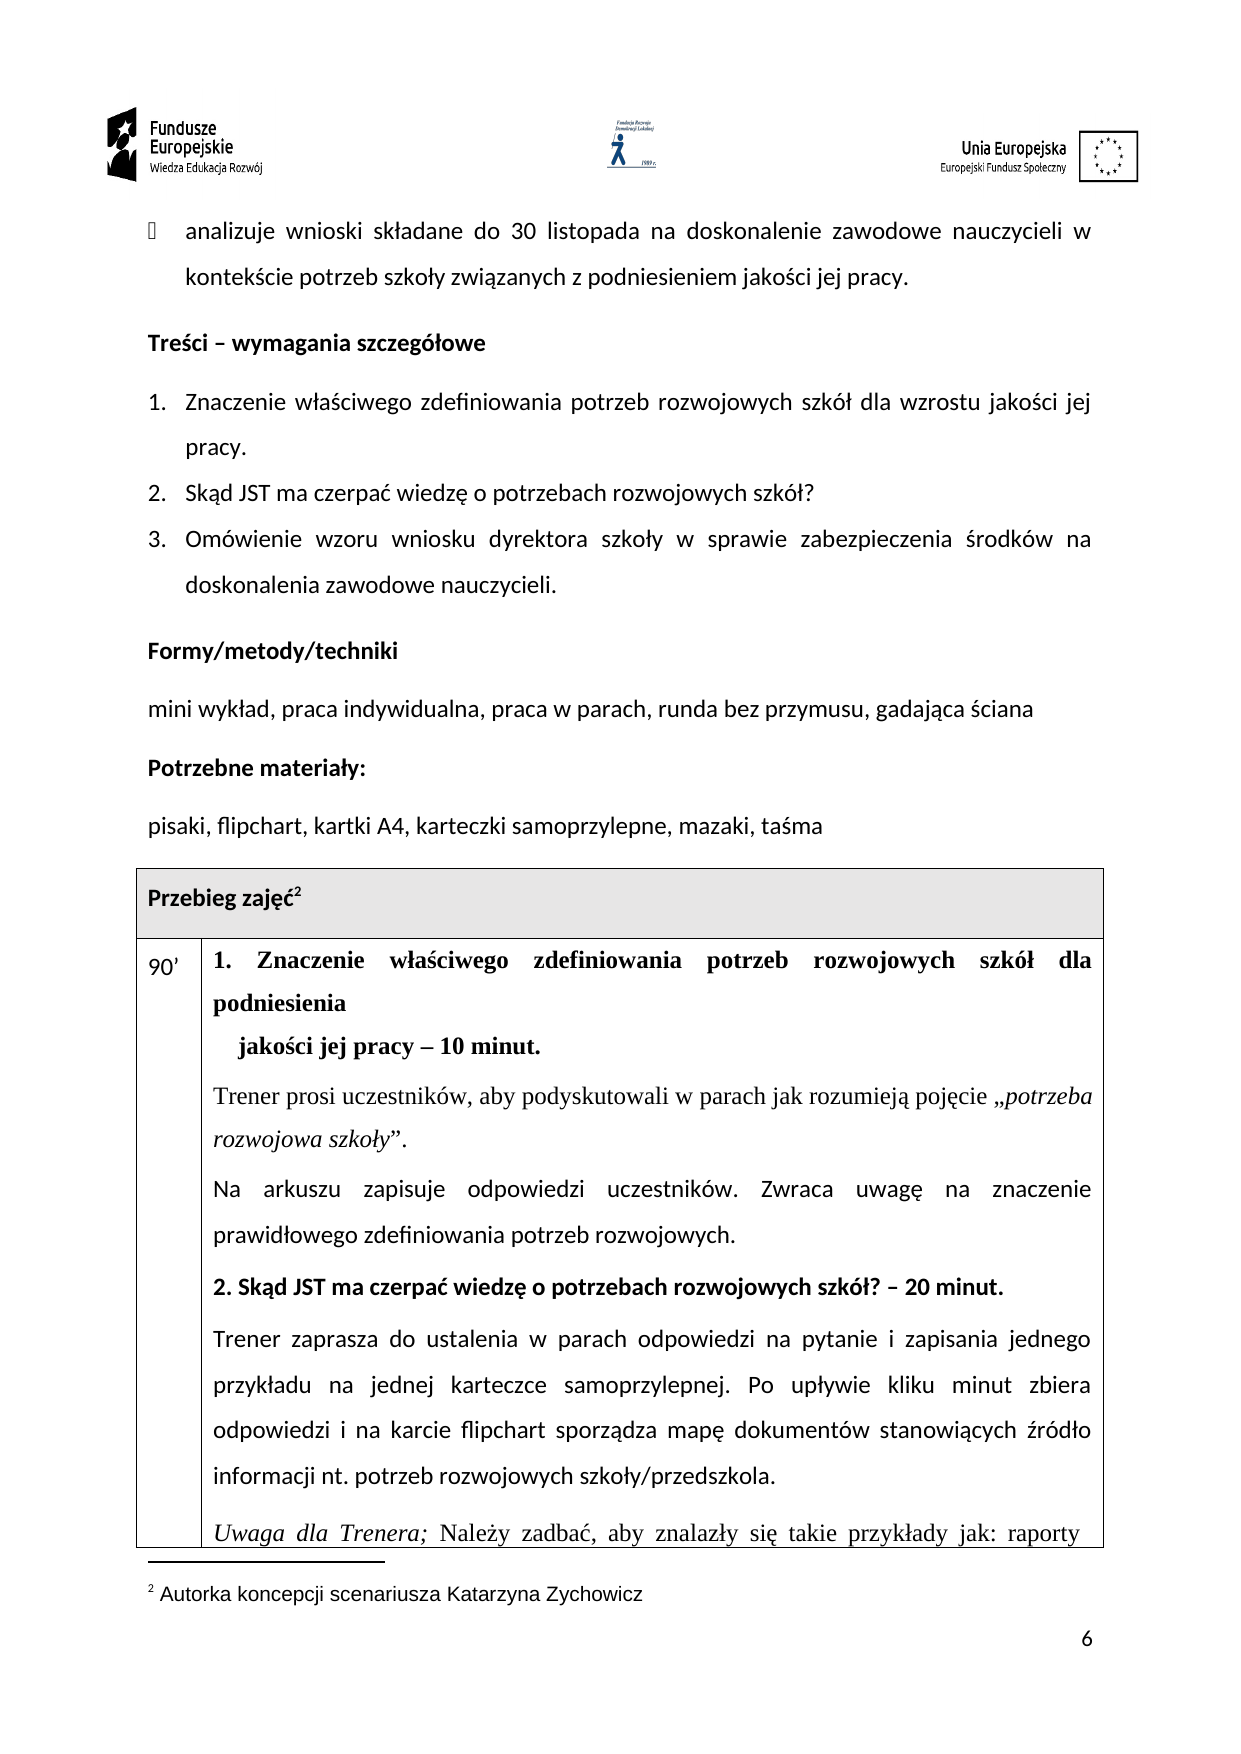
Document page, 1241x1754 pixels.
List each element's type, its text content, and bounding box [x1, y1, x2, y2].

text mini wykład, praca indywidualna, praca w parach, runda bez przymusu, gadająca ściana [148, 693, 1092, 724]
picture [605, 118, 658, 148]
list Znaczenie właściwego zdefiniowania potrzeb rozwojowych szkół dla wzrostu jakości jej pracy. [148, 386, 1092, 462]
picture [928, 113, 1151, 199]
table_header Przebieg zajęć [137, 869, 1103, 938]
table_cell 90’ [137, 939, 201, 1547]
list Skąd JST ma czerpać wiedzę o potrzebach rozwojowych szkół? [148, 477, 1092, 508]
text Potrzebne materiały: [148, 752, 1092, 782]
list analizuje wnioski składane do 30 listopada na doskonalenie zawodowe nauczycieli w kontekście potrzeb szkoły związanych z podniesieniem jakości jej pracy. [148, 148, 1092, 292]
text Formy/metody/techniki [148, 635, 1092, 666]
text pisaki, flipchart, kartki A4, karteczki samoprzylepne, mazaki, taśma [148, 810, 1092, 841]
list Omówienie wzoru wniosku dyrektora szkoły w sprawie zabezpieczenia środków na doskonalenia zawodowe nauczycieli. [148, 523, 1092, 599]
picture [93, 88, 276, 200]
text Treści – wymagania szczegółowe [148, 328, 1092, 358]
